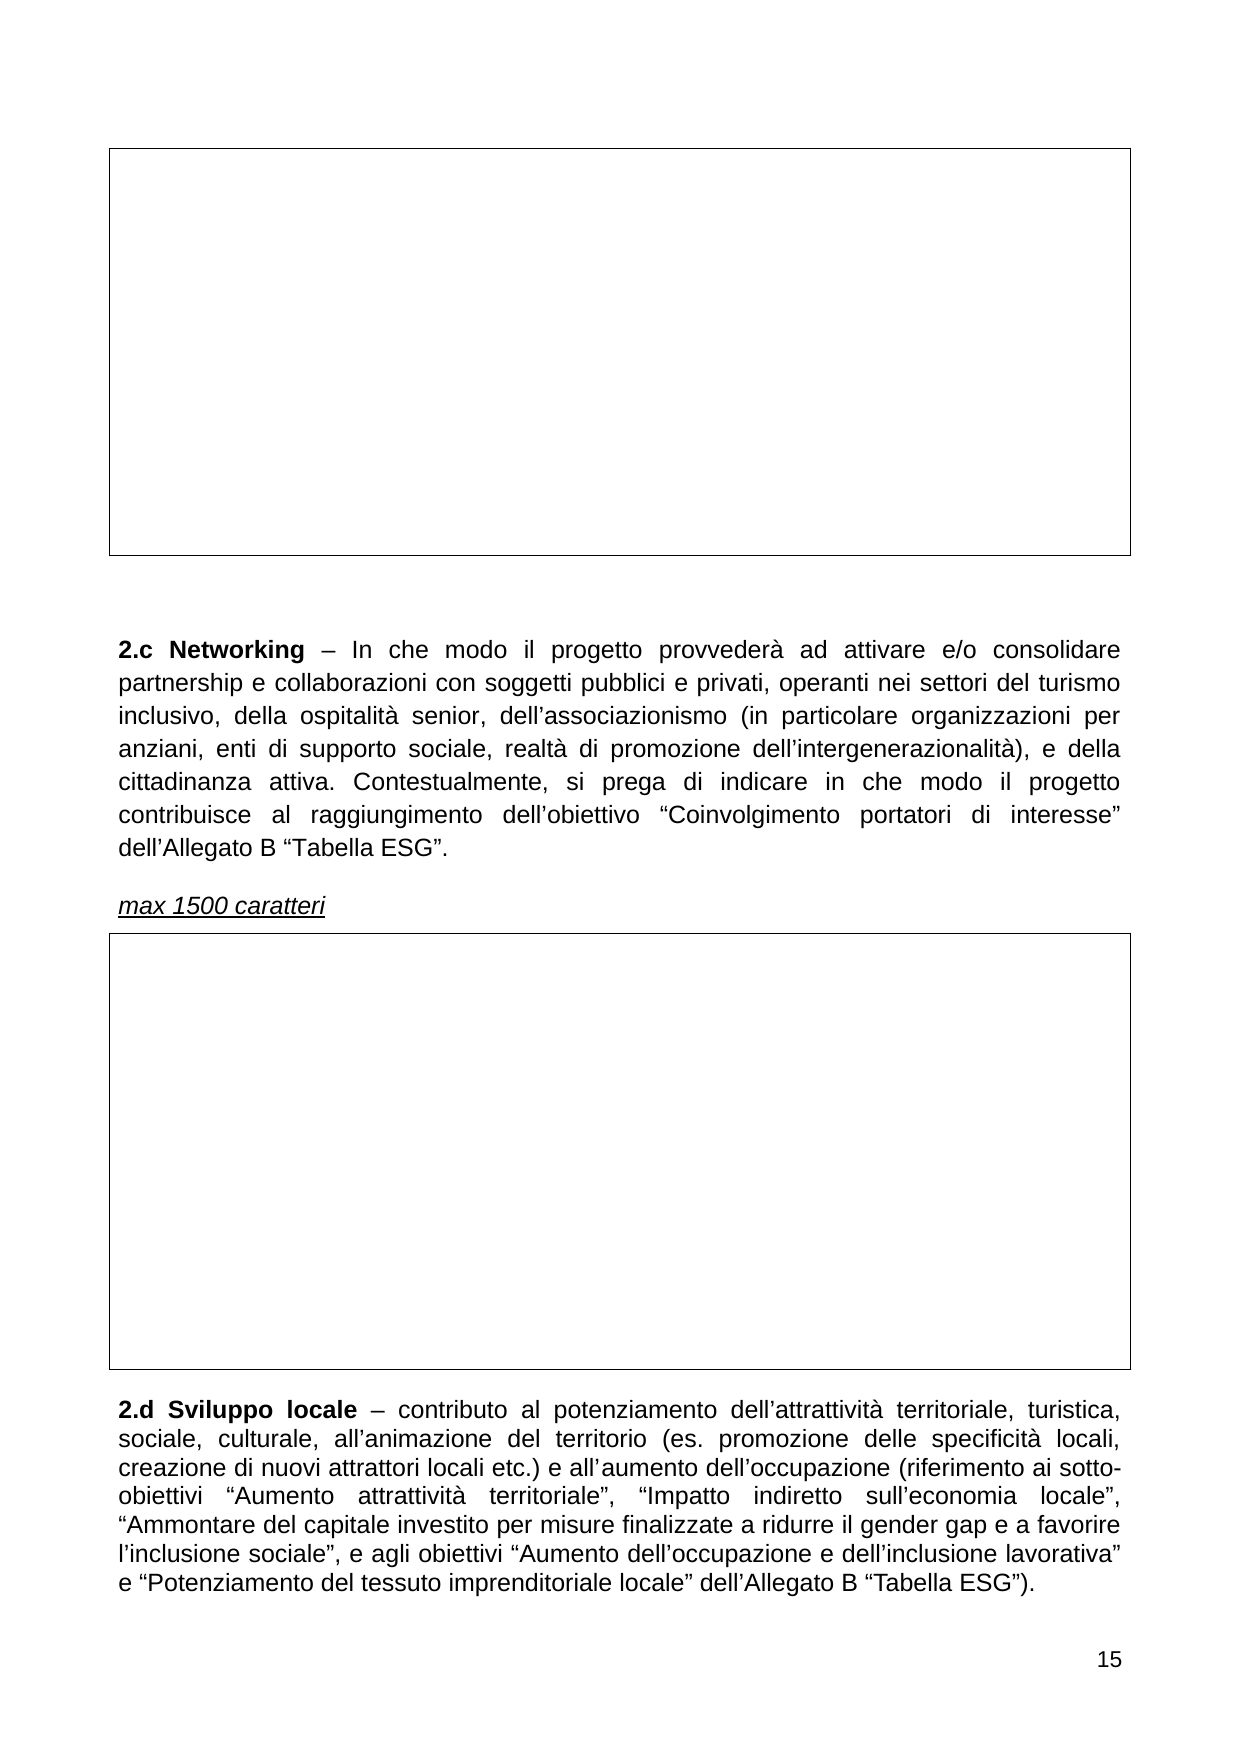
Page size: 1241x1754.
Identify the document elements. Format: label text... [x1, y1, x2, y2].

text max 1500 caratteri [118, 891, 1122, 920]
text 2.c Networking – In che modo il progetto provvederà ad attivare e/o consolidare partnership e collaborazioni con soggetti pubblici e privati, operanti nei settori del turismo inclusivo, della ospitalità senior, dell’associazionismo (in particolare organizzazioni per anziani, enti di supporto sociale, realtà di promozione dell’intergenerazionalità), e della cittadinanza attiva. Contestualmente, si prega di indicare in che modo il progetto contribuisce al raggiungimento dell’obiettivo “Coinvolgimento portatori di interesse” dell’Allegato B “Tabella ESG”. [118, 635, 1122, 862]
text 2.d Sviluppo locale – contributo al potenziamento dell’attrattività territoriale, turistica, sociale, culturale, all’animazione del territorio (es. promozione delle specificità locali, creazione di nuovi attrattori locali etc.) e all’aumento dell’occupazione (riferimento ai sotto-obiettivi “Aumento attrattività territoriale”, “Impatto indiretto sull’economia locale”, “Ammontare del capitale investito per misure finalizzate a ridurre il gender gap e a favorire l’inclusione sociale”, e agli obiettivi “Aumento dell’occupazione e dell’inclusione lavorativa” e “Potenziamento del tessuto imprenditoriale locale” dell’Allegato B “Tabella ESG”). [118, 1395, 1122, 1596]
